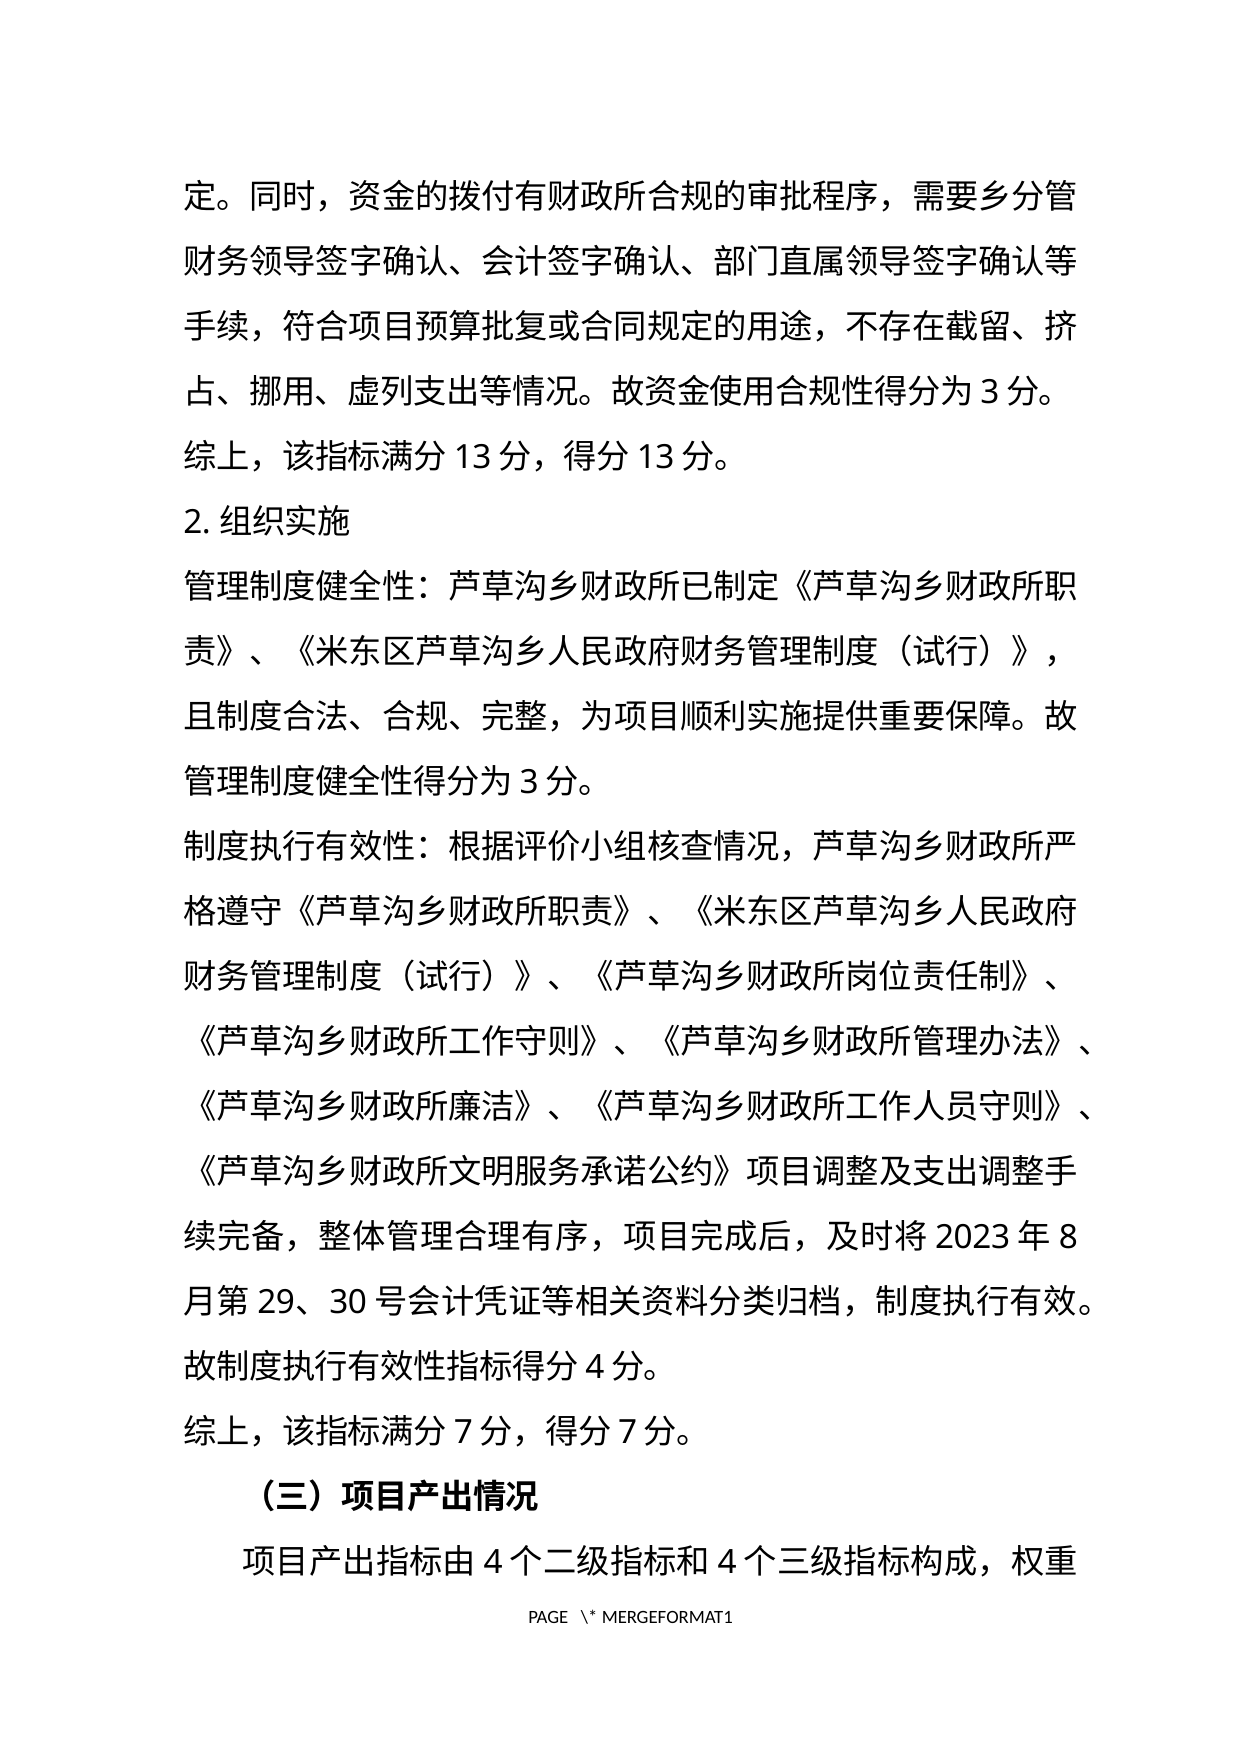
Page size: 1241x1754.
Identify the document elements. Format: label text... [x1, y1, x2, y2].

text （三）项目产出情况 [183, 1462, 1078, 1527]
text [183, 162, 1078, 1462]
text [183, 1527, 1078, 1592]
